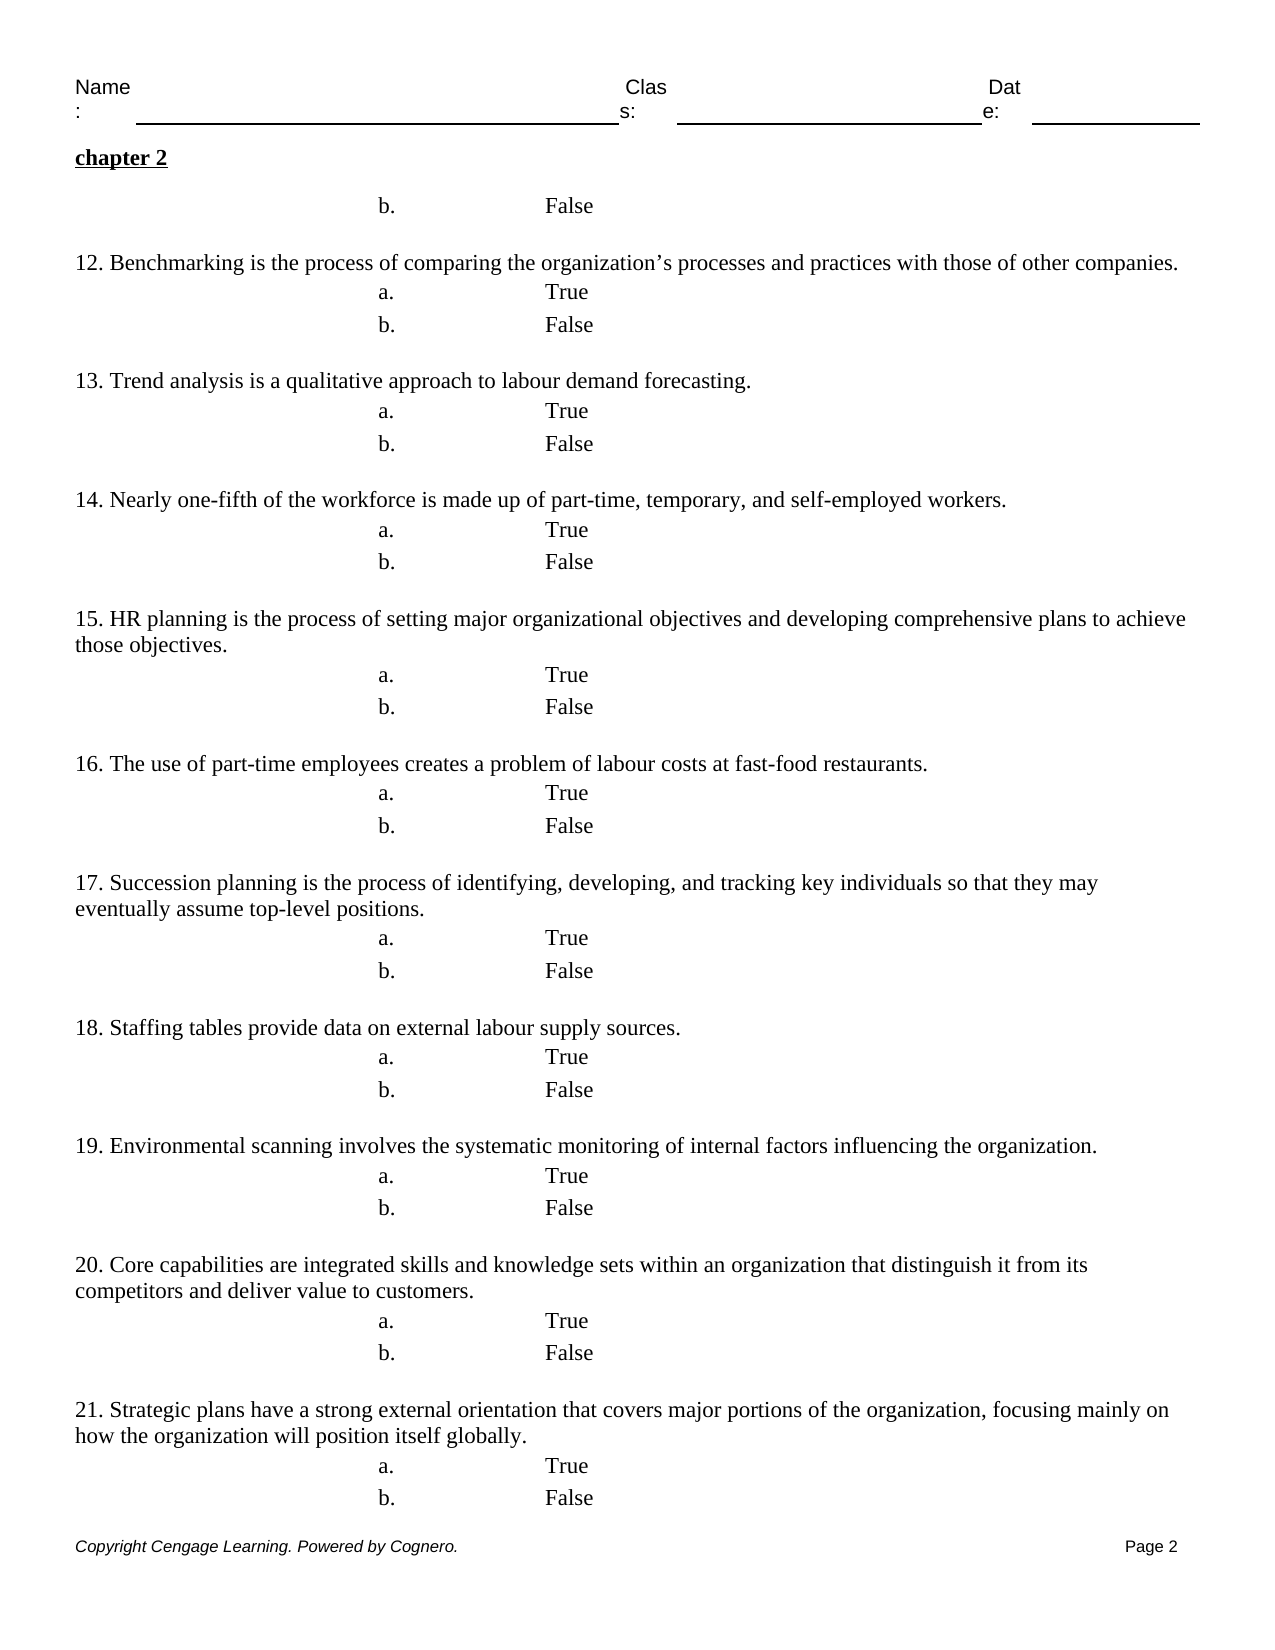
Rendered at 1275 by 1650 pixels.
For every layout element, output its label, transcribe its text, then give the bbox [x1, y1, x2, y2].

table_header 12. Benchmarking is the process of comparing the organization’s processes and practices with those of other companies. [75, 249, 1200, 341]
table_header 19. Environmental scanning involves the systematic monitoring of internal factors influencing the organization. [75, 1132, 1200, 1224]
table_header 20. Core capabilities are integrated skills and knowledge sets within an organization that distinguish it from its competitors and deliver value to customers. [75, 1251, 1200, 1369]
table_header 14. Nearly one-fifth of the workforce is made up of part-time, temporary, and self-employed workers. [75, 486, 1200, 578]
table_header 21. Strategic plans have a strong external orientation that covers major portions of the organization, focusing mainly on how the organization will position itself globally. [75, 1396, 1200, 1514]
table_header 15. HR planning is the process of setting major organizational objectives and developing comprehensive plans to achieve those objectives. [75, 605, 1200, 723]
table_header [75, 189, 1200, 222]
table_header 17. Succession planning is the process of identifying, developing, and tracking key individuals so that they may eventually assume top-level positions. [75, 869, 1200, 987]
table_header 18. Staffing tables provide data on external labour supply sources. [75, 1014, 1200, 1105]
table_header 16. The use of part-time employees creates a problem of labour costs at fast-food restaurants. [75, 750, 1200, 842]
table_header 13. Trend analysis is a qualitative approach to labour demand forecasting. [75, 368, 1200, 459]
